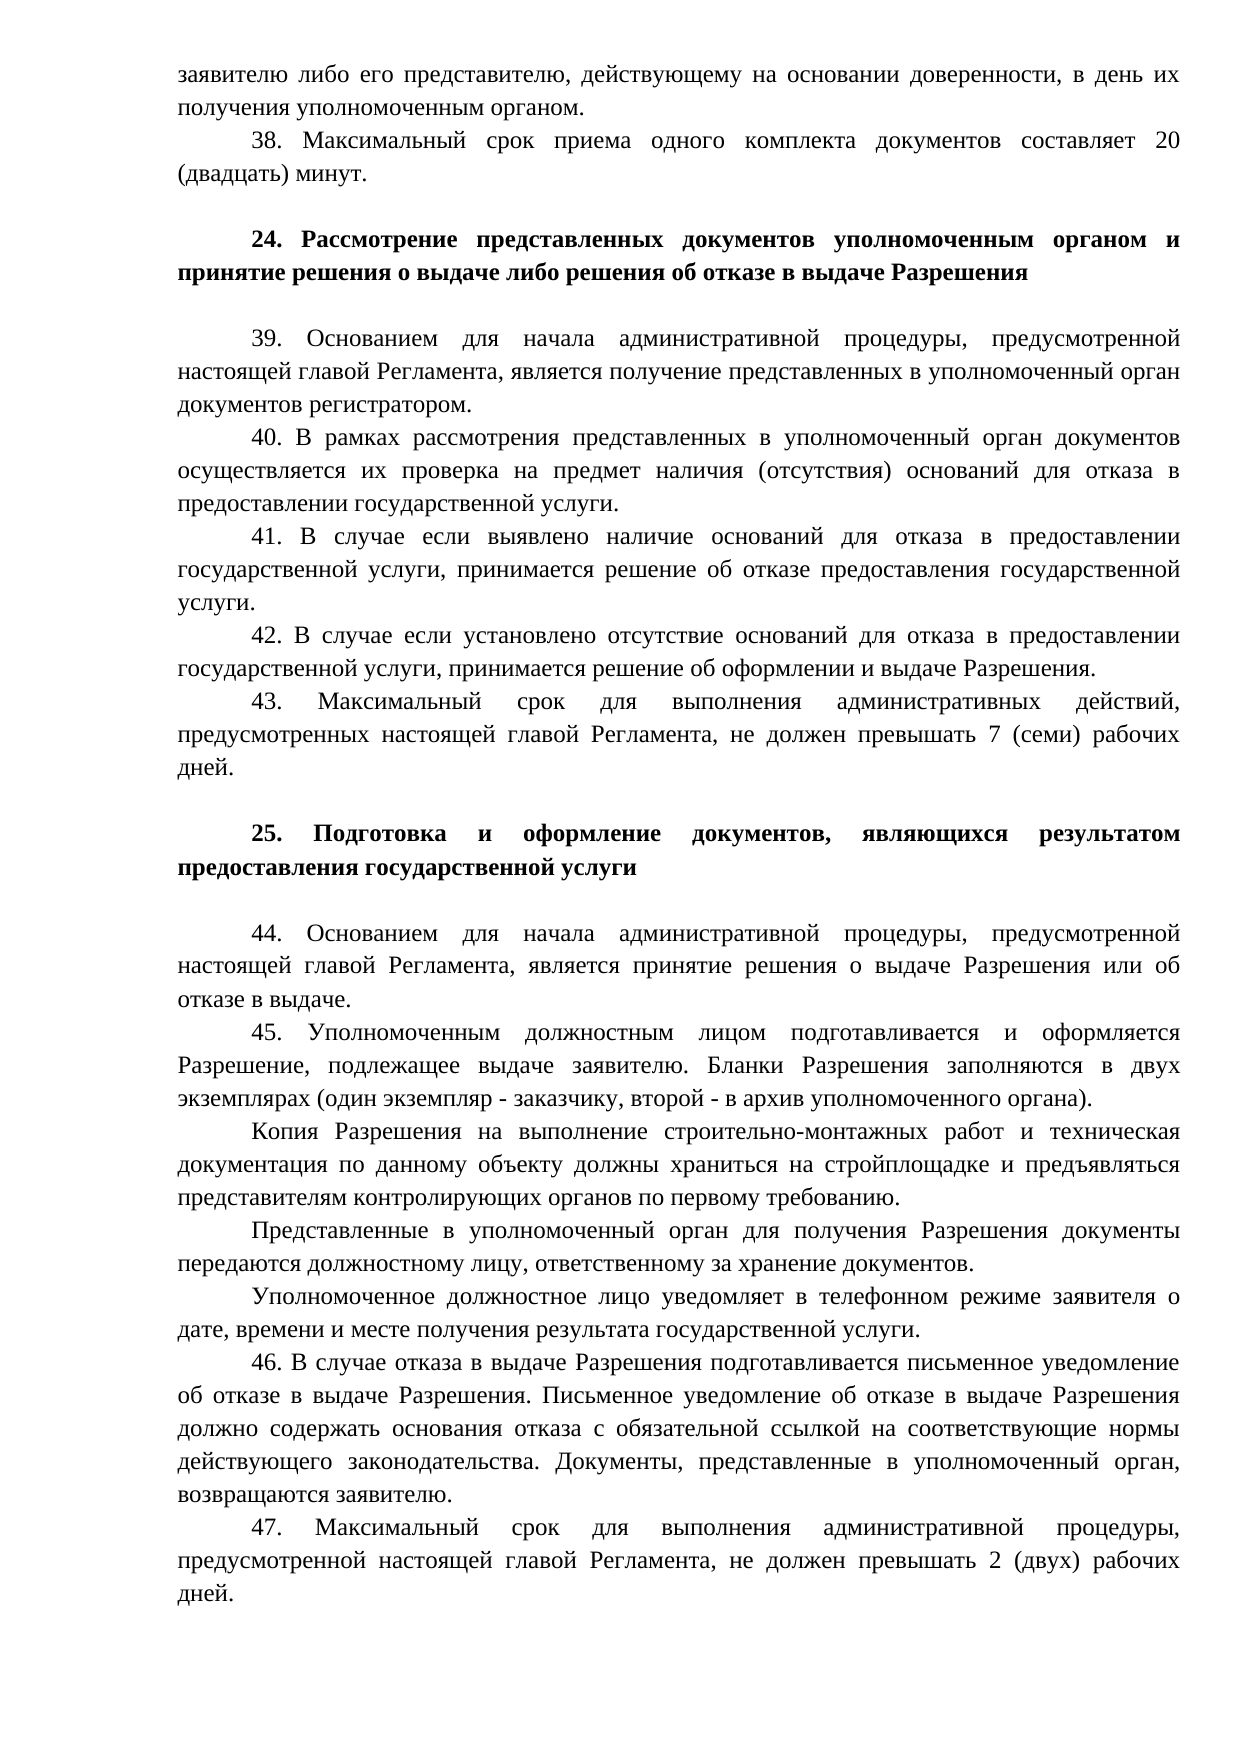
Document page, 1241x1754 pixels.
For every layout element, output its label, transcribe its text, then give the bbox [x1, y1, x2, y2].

text Копия Разрешения на выполнение строительно-монтажных работ и техническая документация по данному объекту должны храниться на стройплощадке и предъявляться представителям контролирующих органов по первому требованию. [177, 1116, 1181, 1211]
text 39. Основанием для начала административной процедуры, предусмотренной настоящей главой Регламента, является получение представленных в уполномоченный орган документов регистратором. [177, 323, 1181, 418]
text 45. Уполномоченным должностным лицом подготавливается и оформляется Разрешение, подлежащее выдаче заявителю. Бланки Разрешения заполняются в двух экземплярах (один экземпляр - заказчику, второй - в архив уполномоченного органа). [177, 1017, 1181, 1111]
text Представленные в уполномоченный орган для получения Разрешения документы передаются должностному лицу, ответственному за хранение документов. [177, 1215, 1181, 1277]
text 38. Максимальный срок приема одного комплекта документов составляет 20 (двадцать) минут. [177, 125, 1181, 187]
text Уполномоченное должностное лицо уведомляет в телефонном режиме заявителя о дате, времени и месте получения результата государственной услуги. [177, 1281, 1181, 1343]
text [177, 59, 1181, 121]
text 47. Максимальный срок для выполнения административной процедуры, предусмотренной настоящей главой Регламента, не должен превышать 2 (двух) рабочих дней. [177, 1512, 1181, 1607]
text 25. Подготовка и оформление документов, являющихся результатом предоставления государственной услуги [177, 818, 1181, 880]
text 40. В рамках рассмотрения представленных в уполномоченный орган документов осуществляется их проверка на предмет наличия (отсутствия) оснований для отказа в предоставлении государственной услуги. [177, 422, 1181, 517]
text 41. В случае если выявлено наличие оснований для отказа в предоставлении государственной услуги, принимается решение об отказе предоставления государственной услуги. [177, 521, 1181, 616]
text 44. Основанием для начала административной процедуры, предусмотренной настоящей главой Регламента, является принятие решения о выдаче Разрешения или об отказе в выдаче. [177, 918, 1181, 1012]
text 43. Максимальный срок для выполнения административных действий, предусмотренных настоящей главой Регламента, не должен превышать 7 (семи) рабочих дней. [177, 686, 1181, 781]
text 42. В случае если установлено отсутствие оснований для отказа в предоставлении государственной услуги, принимается решение об оформлении и выдаче Разрешения. [177, 620, 1181, 682]
text 24. Рассмотрение представленных документов уполномоченным органом и принятие решения о выдаче либо решения об отказе в выдаче Разрешения [177, 224, 1181, 286]
text 46. В случае отказа в выдаче Разрешения подготавливается письменное уведомление об отказе в выдаче Разрешения. Письменное уведомление об отказе в выдаче Разрешения должно содержать основания отказа с обязательной ссылкой на соответствующие нормы действующего законодательства. Документы, представленные в уполномоченный орган, возвращаются заявителю. [177, 1347, 1181, 1508]
